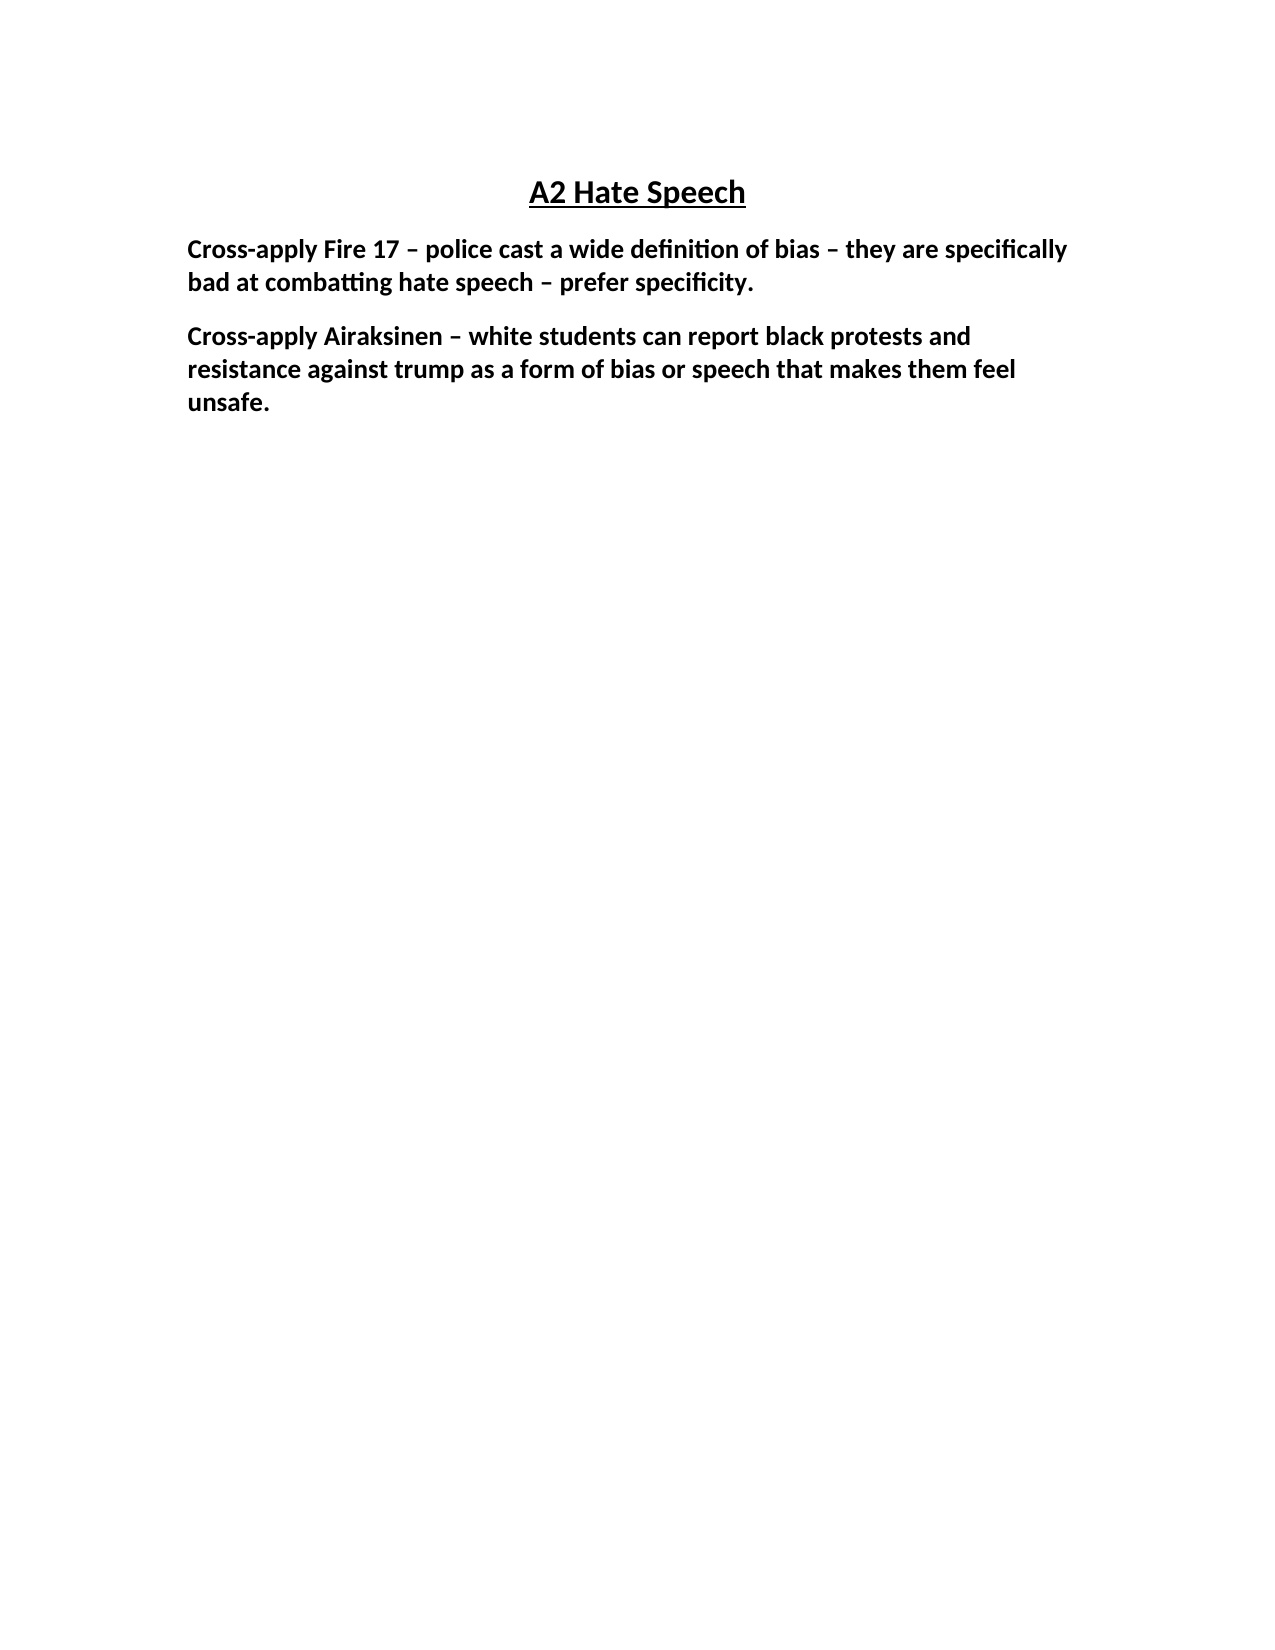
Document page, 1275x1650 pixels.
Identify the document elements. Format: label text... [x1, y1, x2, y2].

subtitle Cross-apply Airaksinen – white students can report black protests and resistance against trump as a form of bias or speech that makes them feel unsafe. [187, 319, 1087, 418]
subtitle A2 Hate Speech [187, 171, 1087, 212]
subtitle Cross-apply Fire 17 – police cast a wide definition of bias – they are specifically bad at combatting hate speech – prefer specificity. [187, 232, 1087, 298]
